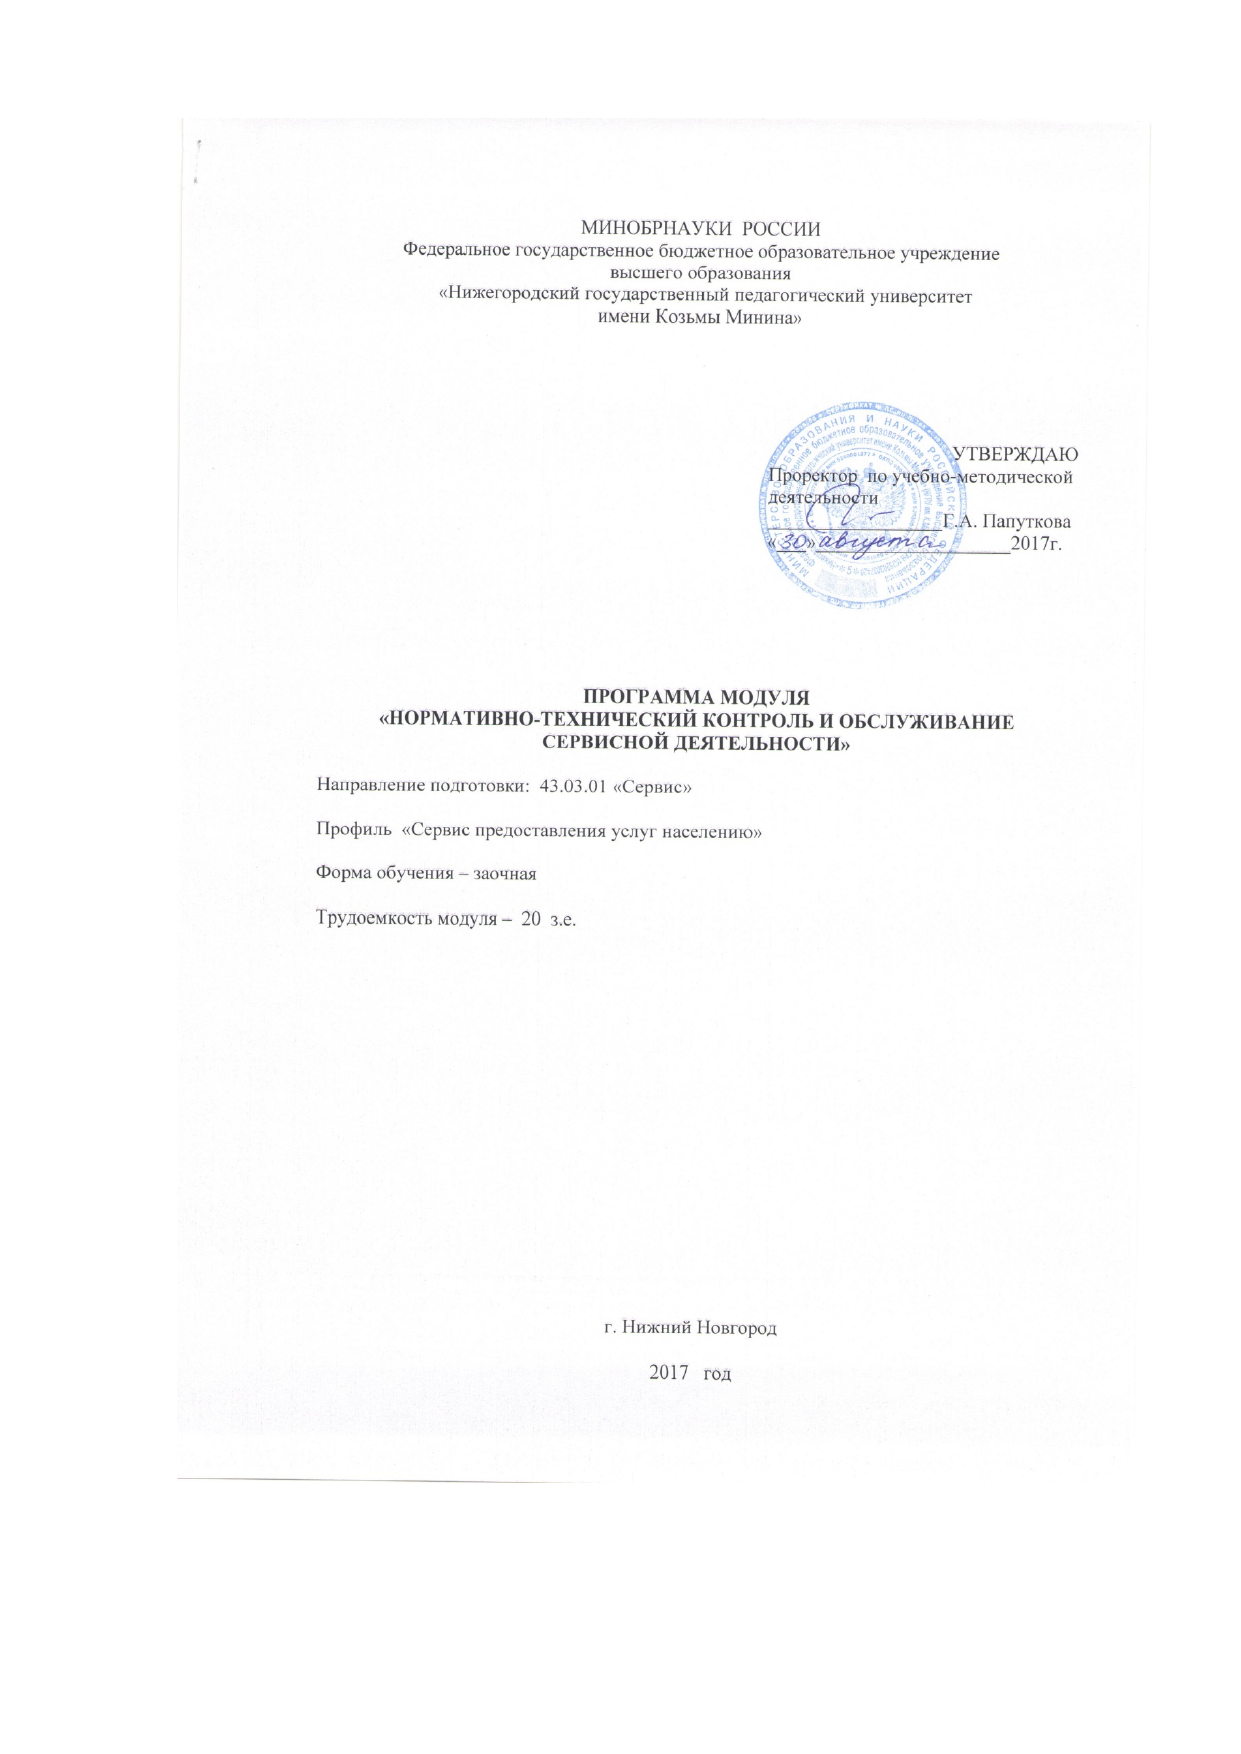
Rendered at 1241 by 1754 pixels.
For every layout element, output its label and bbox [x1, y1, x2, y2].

picture [177, 118, 1152, 1483]
